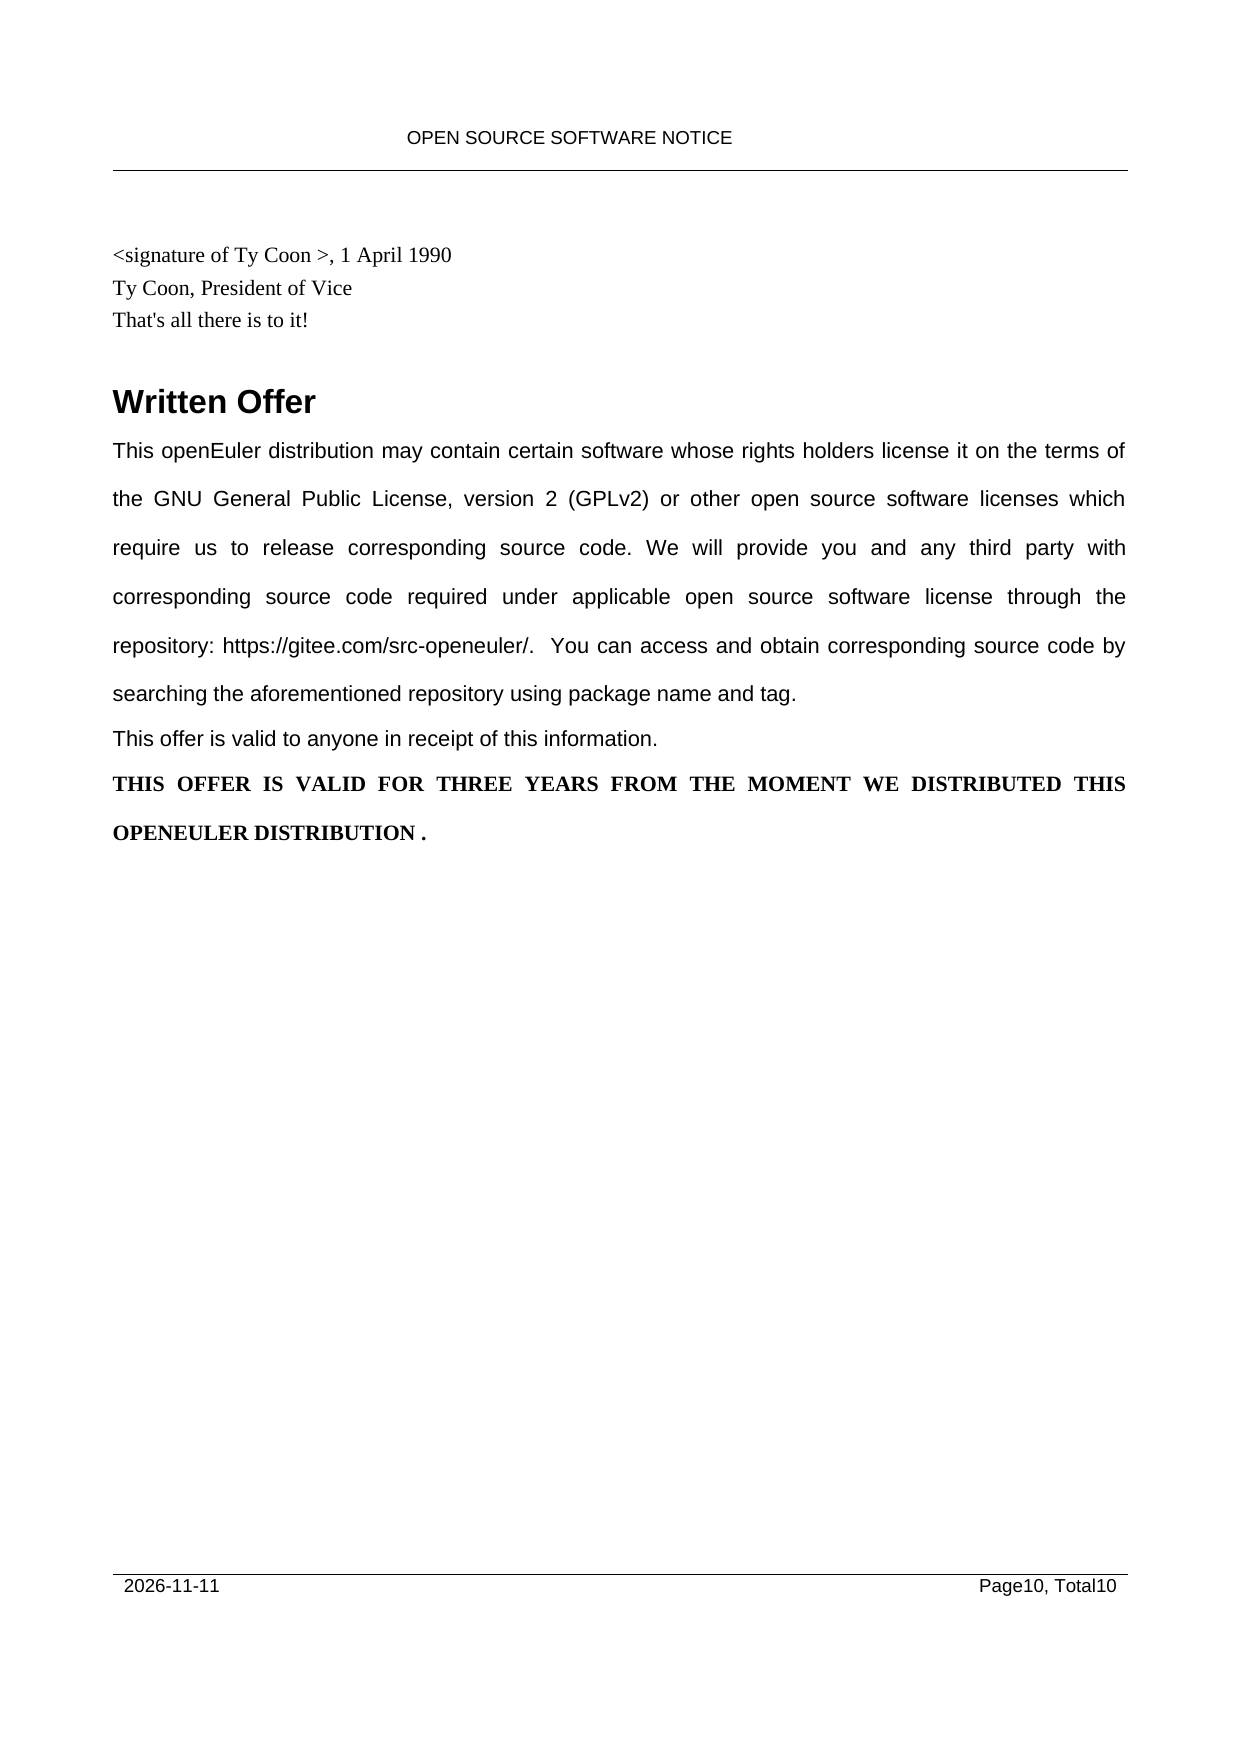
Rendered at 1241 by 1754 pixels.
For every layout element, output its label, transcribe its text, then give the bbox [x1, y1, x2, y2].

text Written Offer [112, 369, 1128, 434]
text That's all there is to it! [112, 304, 1128, 369]
text Ty Coon, President of Vice [112, 271, 1128, 304]
text THIS OFFER IS VALID FOR THREE YEARS FROM THE MOMENT WE DISTRIBUTED THIS OPENEULER DISTRIBUTION . [112, 768, 1128, 849]
text This offer is valid to anyone in receipt of this information. [112, 723, 1128, 755]
text <signature of Ty Coon >, 1 April 1990 [112, 239, 1128, 271]
text This openEuler distribution may contain certain software whose rights holders license it on the terms of the GNU General Public License, version 2 (GPLv2) or other open source software licenses which require us to release corresponding source code. We will provide you and any third party with corresponding source code required under applicable open source software license through the repository: https://gitee.com/src-openeuler/. You can access and obtain corresponding source code by searching the aforementioned repository using package name and tag. [112, 434, 1128, 710]
